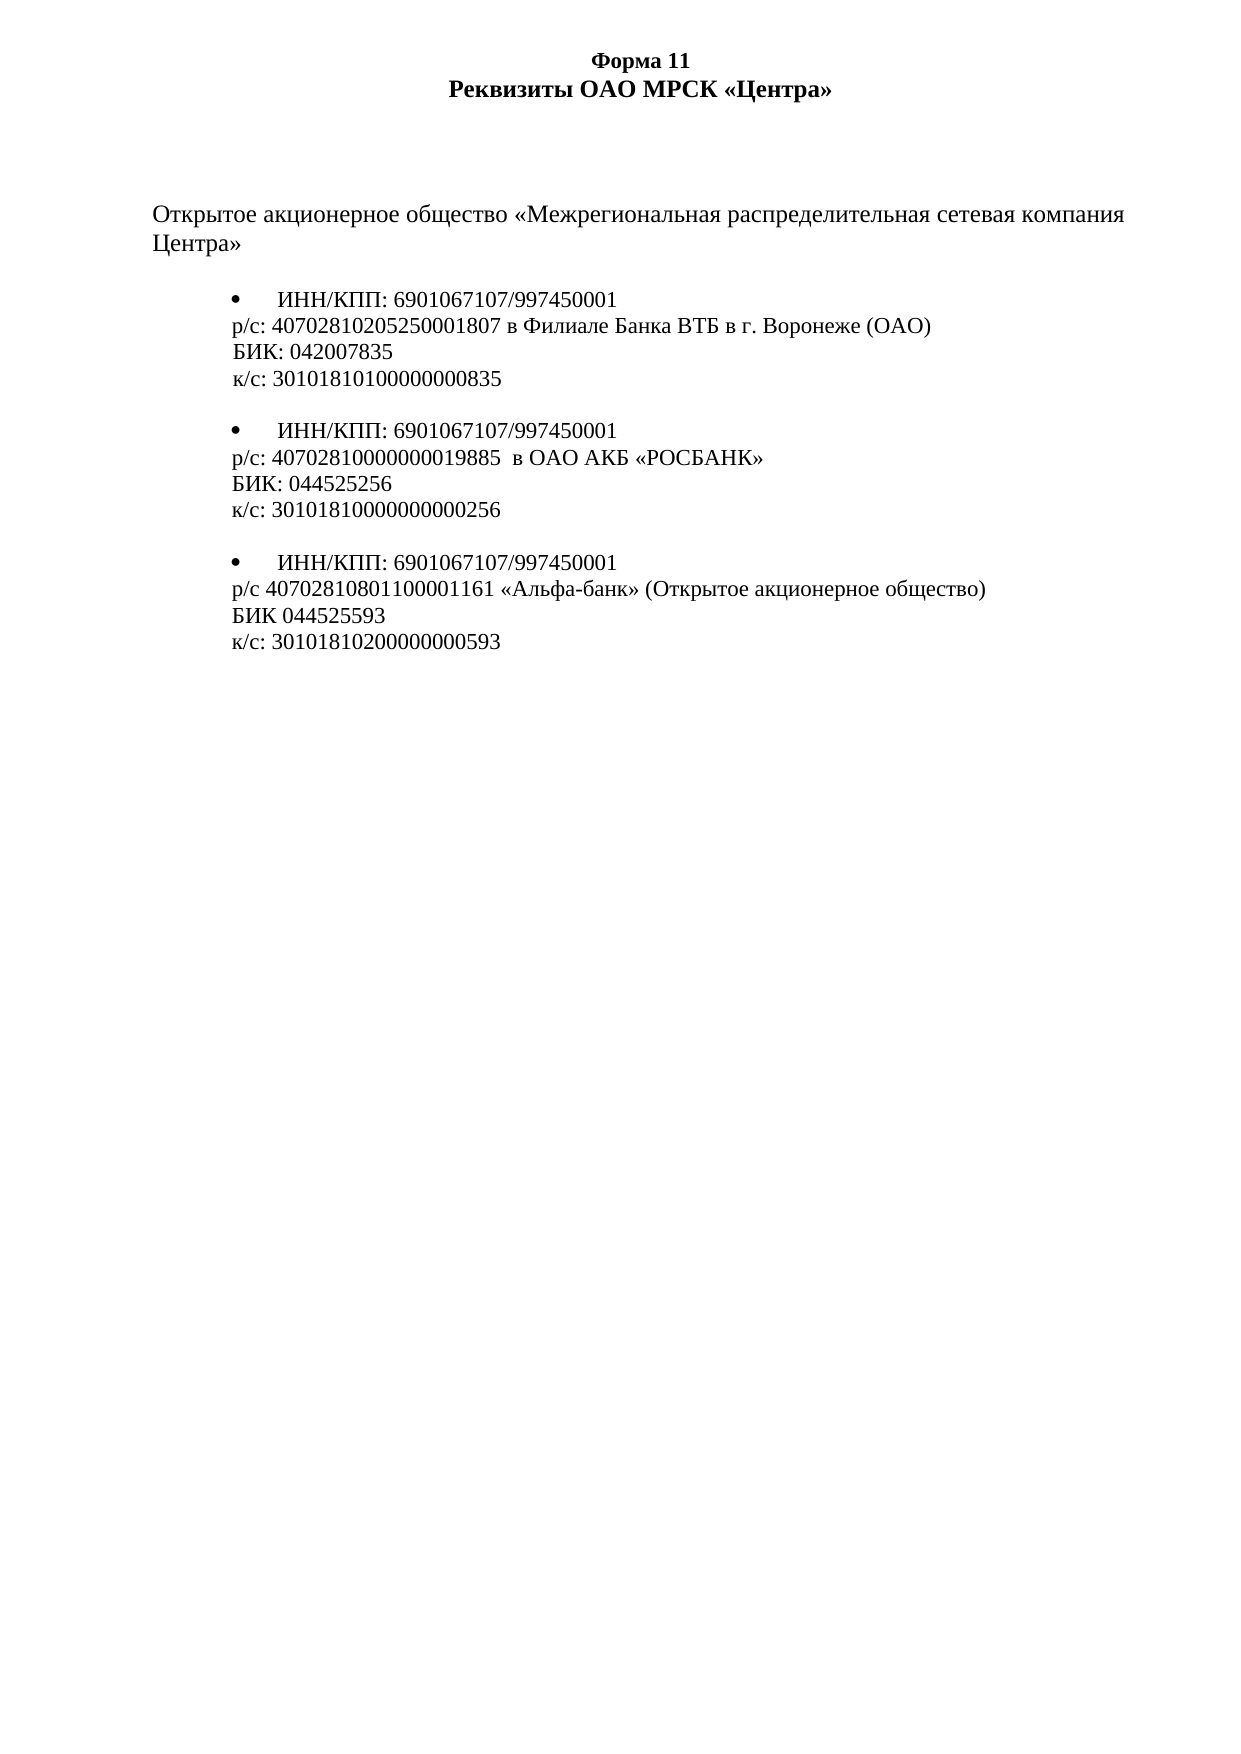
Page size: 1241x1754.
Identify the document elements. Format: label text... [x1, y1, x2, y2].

text Открытое акционерное общество «Межрегиональная распределительная сетевая компания Центра» [152, 199, 1166, 257]
list ИНН/КПП: 6901067107/997450001 [232, 549, 1166, 576]
text р/с: 40702810205250001807 в Филиале Банка ВТБ в г. Воронеже (ОАО) [158, 312, 1166, 338]
text к/с: 30101810100000000835 [233, 365, 1166, 391]
text р/с 40702810801100001161 «Альфа-банк» (Открытое акционерное общество) [232, 576, 1166, 602]
list ИНН/КПП: 6901067107/997450001 [232, 286, 1166, 312]
text р/с: 40702810000000019885 в ОАО АКБ «РОСБАНК» [158, 444, 1166, 470]
text к/с: 30101810200000000593 [232, 628, 1166, 654]
text БИК: 044525256 [158, 470, 1166, 496]
subtitle Форма 11 Реквизиты ОАО МРСК «Центра» [114, 47, 1166, 102]
list ИНН/КПП: 6901067107/997450001 [232, 417, 1166, 444]
text к/с: 30101810000000000256 [158, 496, 1166, 523]
text БИК: 042007835 [233, 338, 1166, 365]
text БИК 044525593 [232, 602, 1166, 628]
